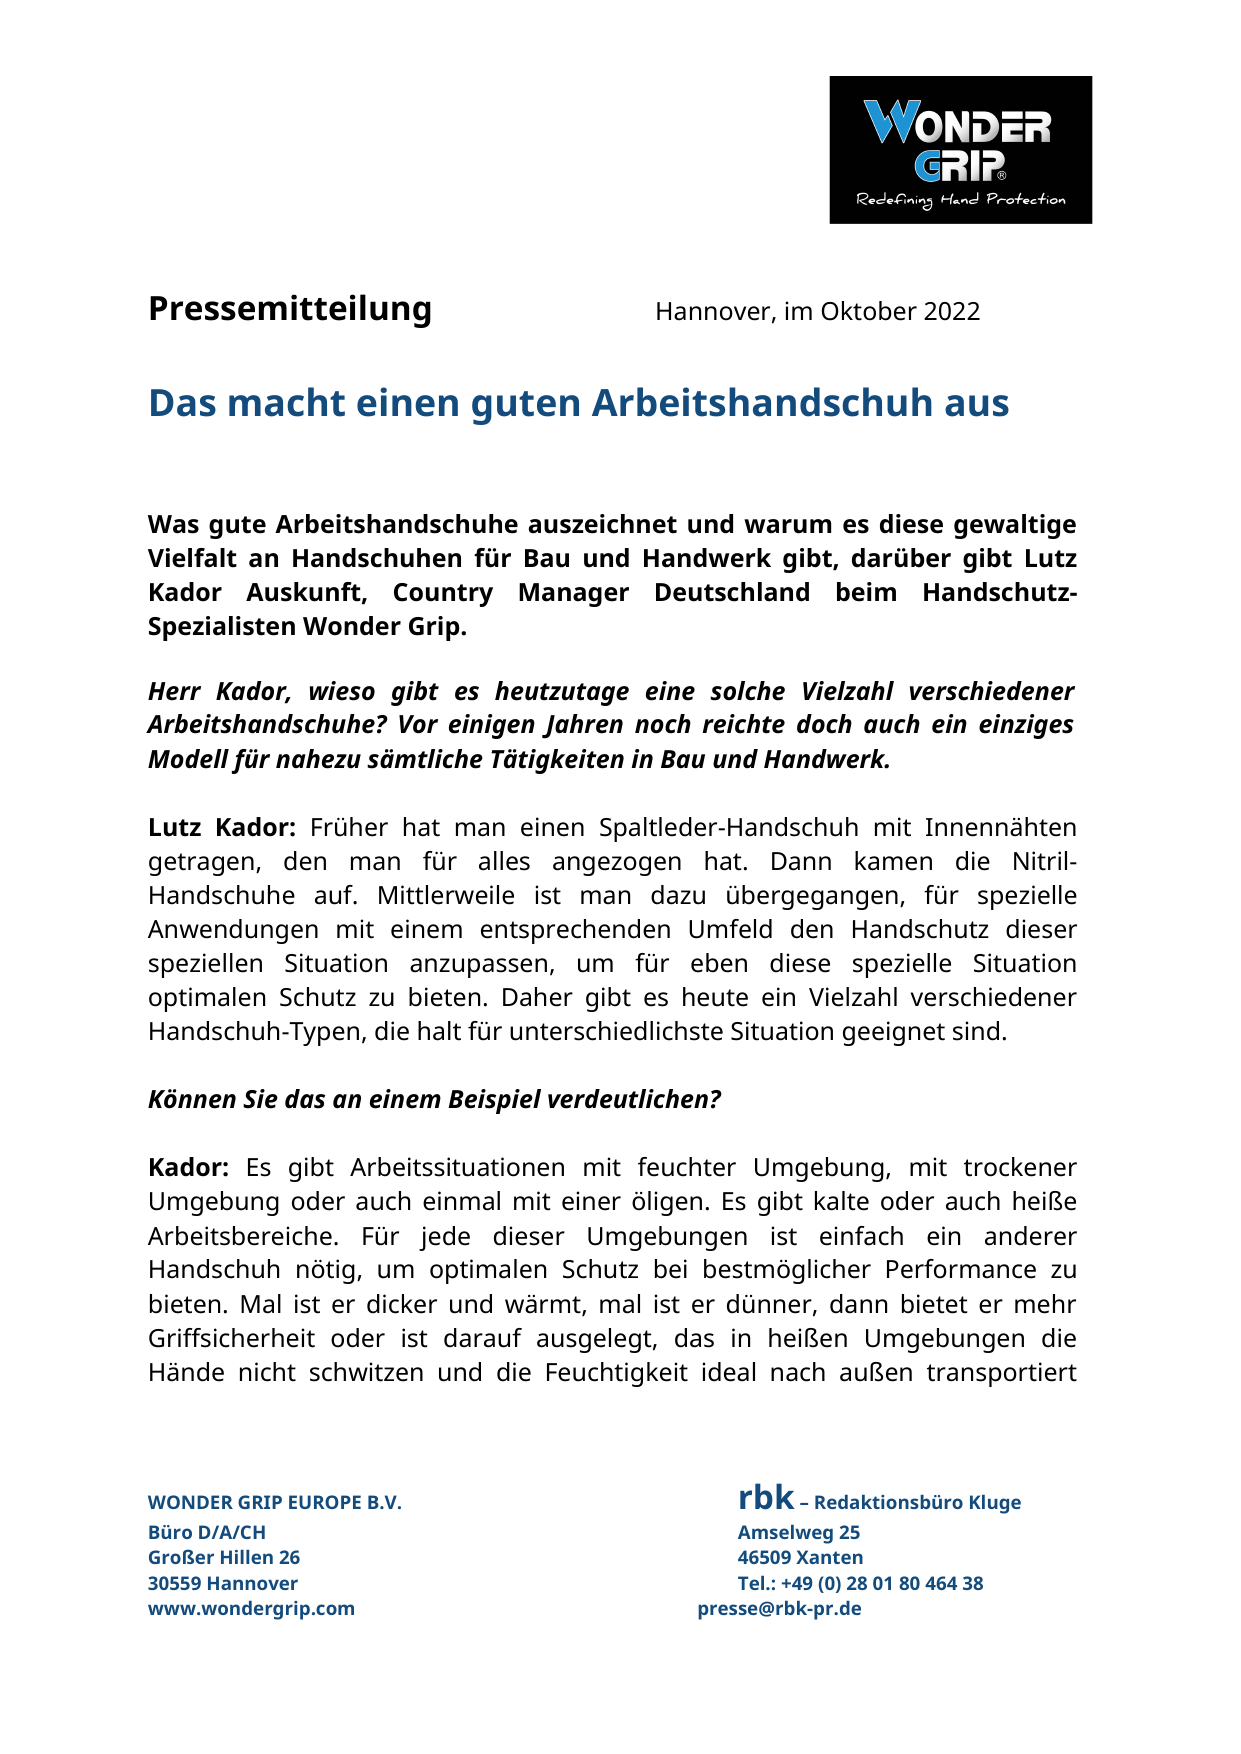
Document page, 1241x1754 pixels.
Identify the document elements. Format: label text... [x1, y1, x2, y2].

text Was gute Arbeitshandschuhe auszeichnet und warum es diese gewaltige Vielfalt an Handschuhen für Bau und Handwerk gibt, darüber gibt Lutz Kador Auskunft, Country Manager Deutschland beim Handschutz-Spezialisten Wonder Grip. [148, 506, 1078, 643]
picture [829, 76, 1093, 224]
text Herr Kador, wieso gibt es heutzutage eine solche Vielzahl verschiedener Arbeitshandschuhe? Vor einigen Jahren noch reichte doch auch ein einziges Modell für nahezu sämtliche Tätigkeiten in Bau und Handwerk. [148, 673, 1078, 775]
text Lutz Kador: Früher hat man einen Spaltleder-Handschuh mit Innennähten getragen, den man für alles angezogen hat. Dann kamen die Nitril-Handschuhe auf. Mittlerweile ist man dazu übergegangen, für spezielle Anwendungen mit einem entsprechenden Umfeld den Handschutz dieser speziellen Situation anzupassen, um für eben diese spezielle Situation optimalen Schutz zu bieten. Daher gibt es heute ein Vielzahl verschiedener Handschuh-Typen, die halt für unterschiedlichste Situation geeignet sind. [148, 809, 1078, 1048]
text Können Sie das an einem Beispiel verdeutlichen? [148, 1082, 1078, 1116]
text Das macht einen guten Arbeitshandschuh aus [148, 376, 1078, 427]
text Pressemitteilung Hannover, im Oktober 2022 [148, 285, 1078, 330]
